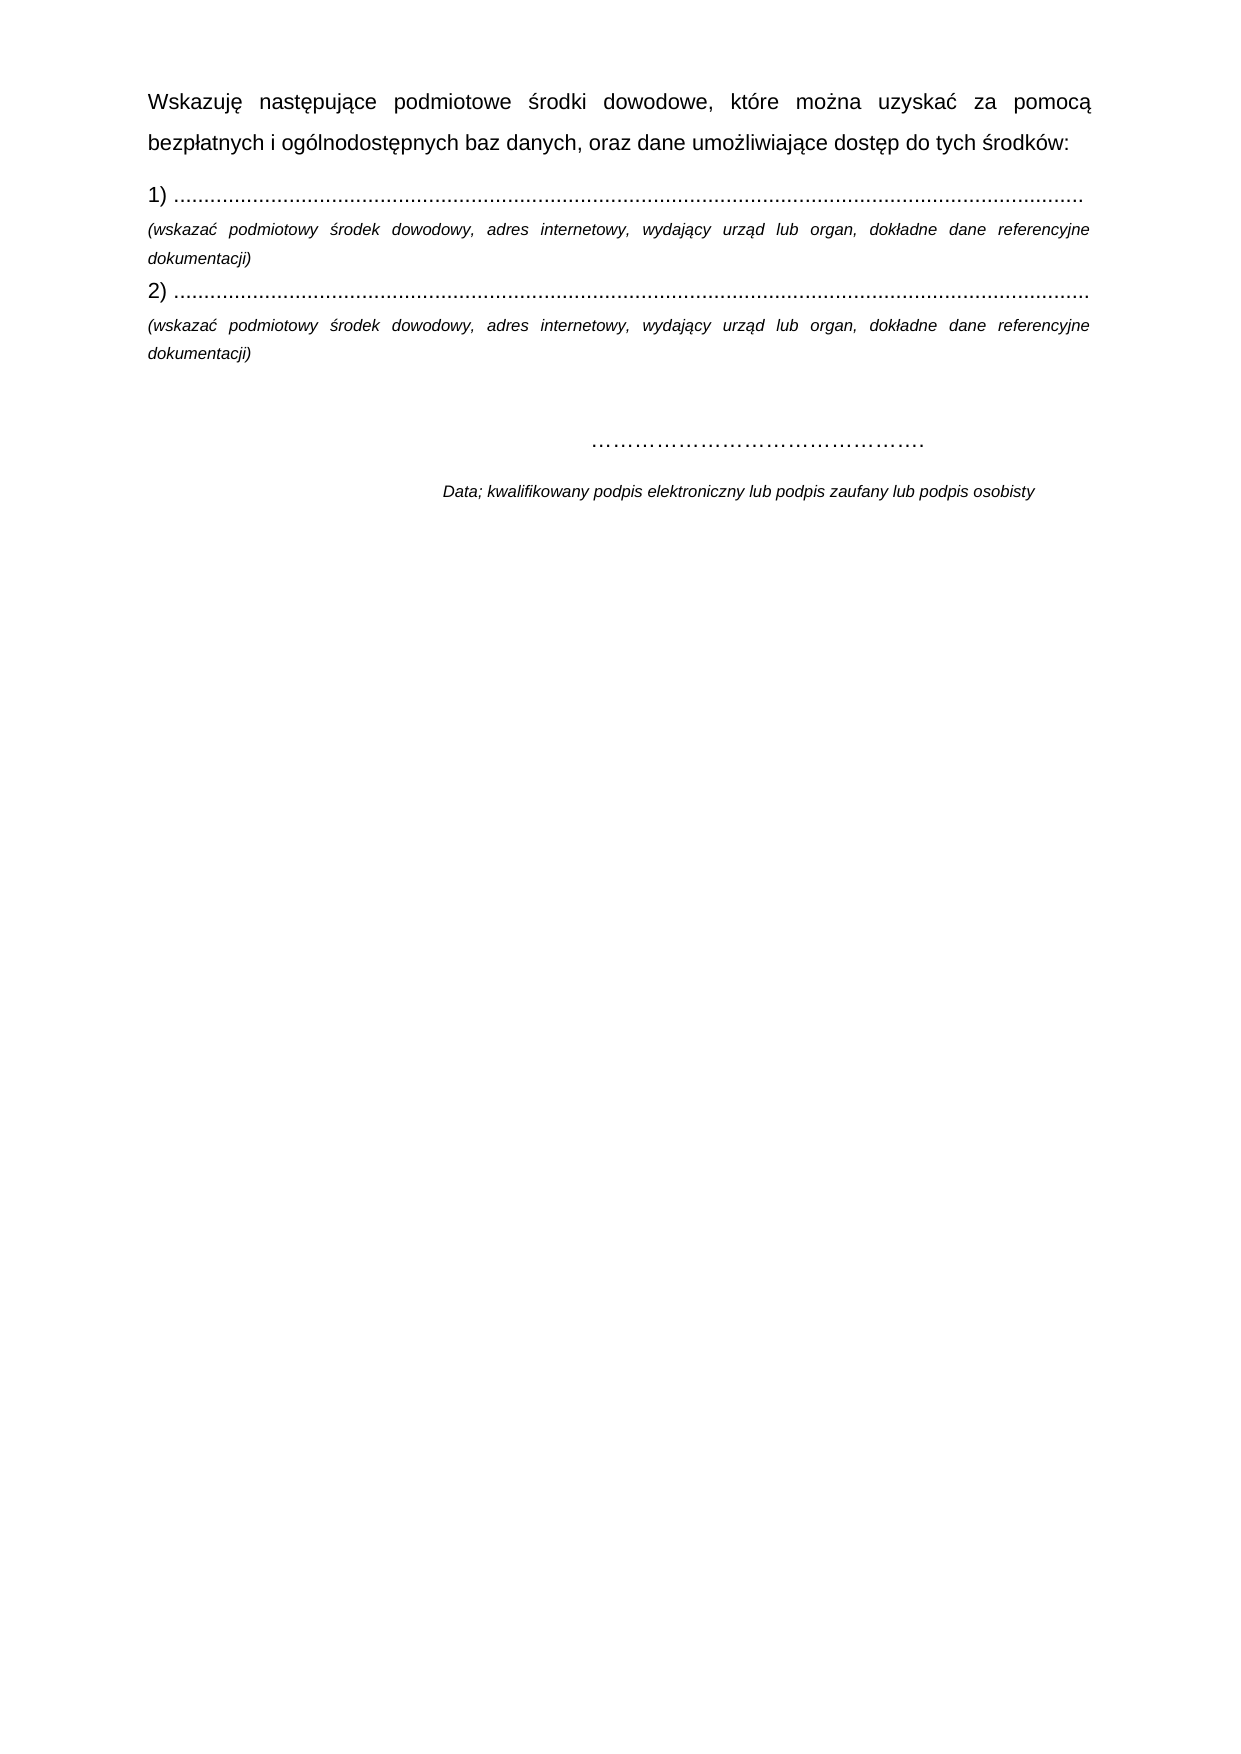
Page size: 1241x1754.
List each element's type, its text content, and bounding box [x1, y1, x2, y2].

text (wskazać podmiotowy środek dowodowy, adres internetowy, wydający urząd lub organ, dokładne dane referencyjne dokumentacji) [148, 315, 1093, 363]
text Data; kwalifikowany podpis elektroniczny lub podpis zaufany lub podpis osobisty [148, 482, 1093, 501]
text ………………………………………. [148, 427, 1093, 453]
text 2) ....................................................................................................................................................... [148, 278, 1093, 303]
text Wskazuję następujące podmiotowe środki dowodowe, które można uzyskać za pomocą bezpłatnych i ogólnodostępnych baz danych, oraz dane umożliwiające dostęp do tych środków: [148, 89, 1093, 156]
text 1) ...................................................................................................................................................... [148, 182, 1093, 207]
text (wskazać podmiotowy środek dowodowy, adres internetowy, wydający urząd lub organ, dokładne dane referencyjne dokumentacji) [148, 220, 1093, 268]
